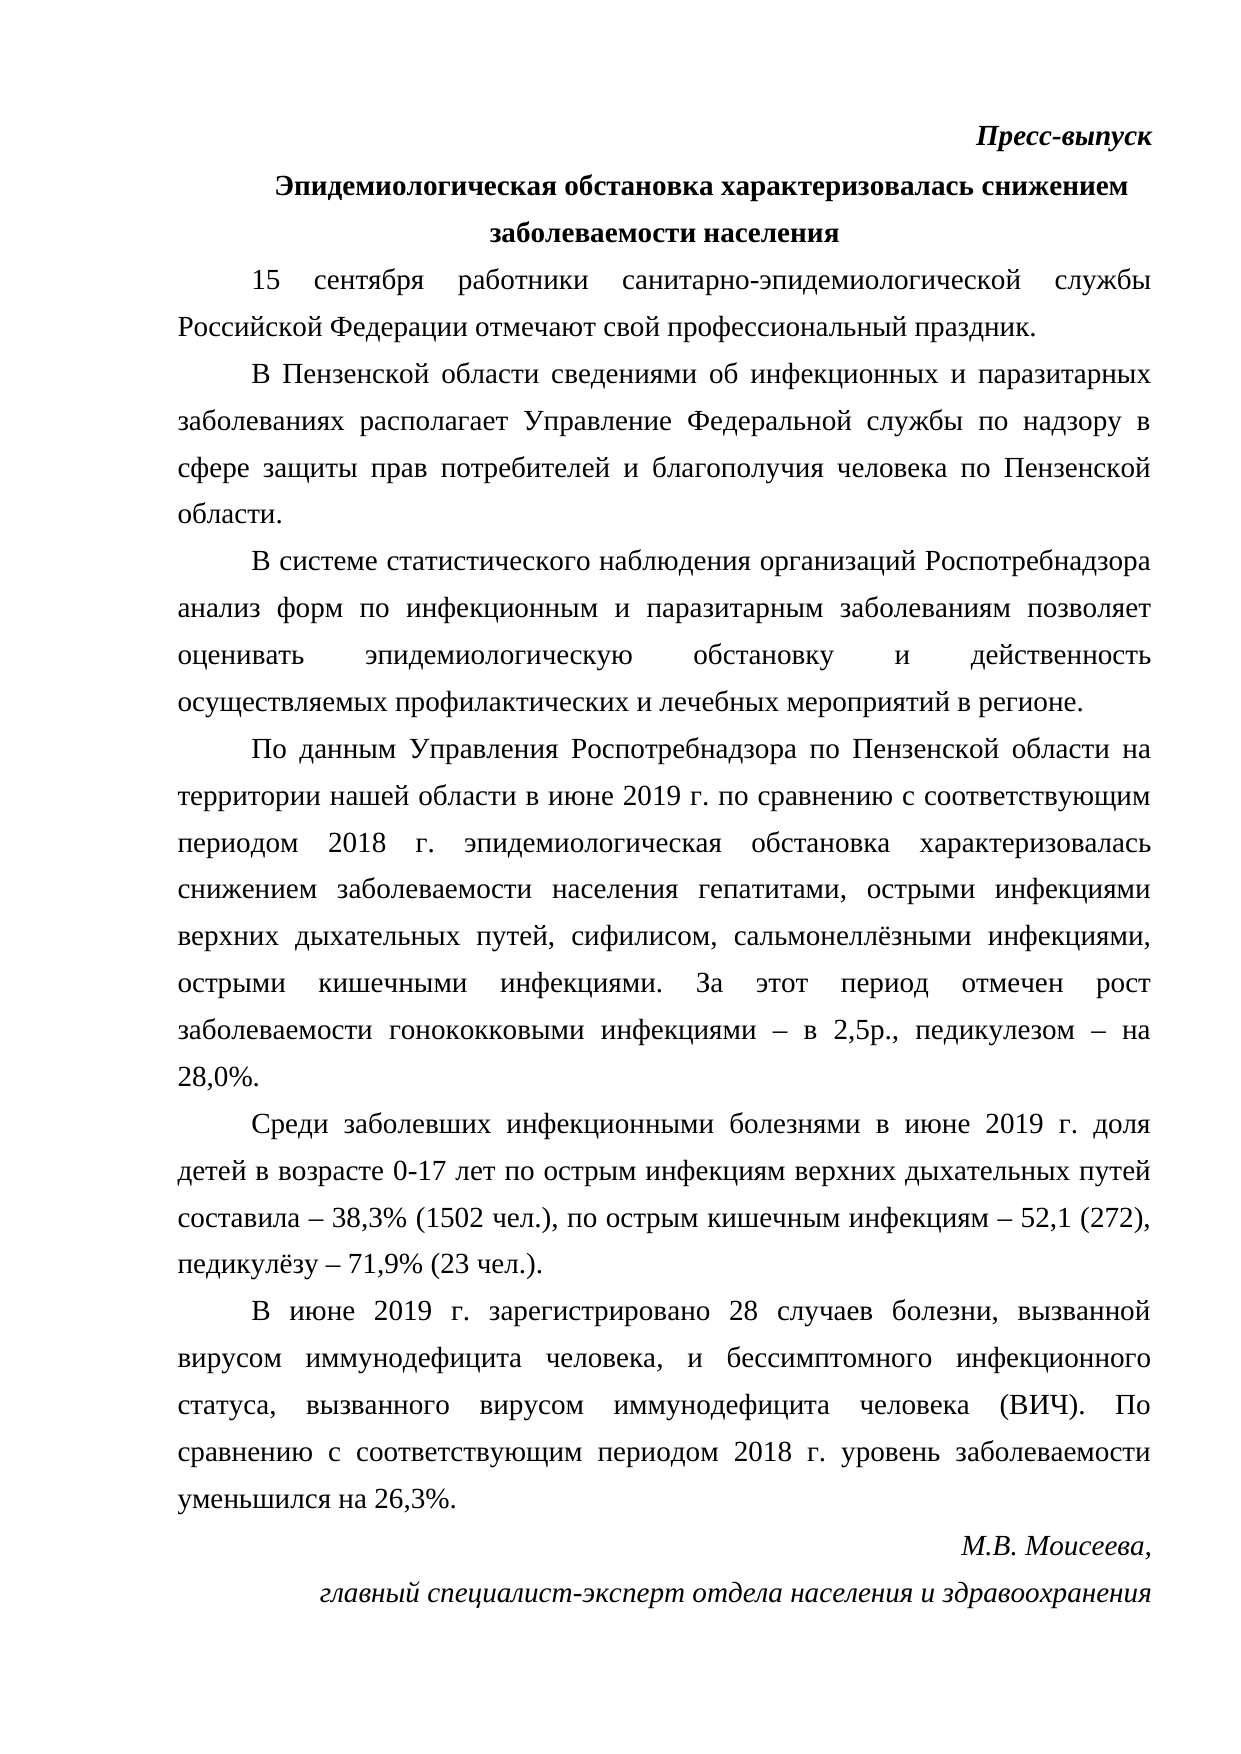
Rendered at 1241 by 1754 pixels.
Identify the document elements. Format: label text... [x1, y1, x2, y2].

text В Пензенской области сведениями об инфекционных и паразитарных заболеваниях располагает Управление Федеральной службы по надзору в сфере защиты прав потребителей и благополучия человека по Пензенской области. [177, 356, 1152, 530]
text По данным Управления Роспотребнадзора по Пензенской области на территории нашей области в июне 2019 г. по сравнению с соответствующим периодом 2018 г. эпидемиологическая обстановка характеризовалась снижением заболеваемости населения гепатитами, острыми инфекциями верхних дыхательных путей, сифилисом, сальмонеллёзными инфекциями, острыми кишечными инфекциями. За этот период отмечен рост заболеваемости гонококковыми инфекциями – в 2,5р., педикулезом – на 28,0%. [177, 731, 1152, 1093]
text Эпидемиологическая обстановка характеризовалась снижением заболеваемости населения [177, 168, 1152, 249]
text В системе статистического наблюдения организаций Роспотребнадзора анализ форм по инфекционным и паразитарным заболеваниям позволяет оценивать эпидемиологическую обстановку и действенность осуществляемых профилактических и лечебных мероприятий в регионе. [177, 543, 1152, 718]
text М.В. Моисеева, [177, 1528, 1152, 1561]
text Пресс-выпуск [177, 118, 1152, 152]
text главный специалист-эксперт отдела населения и здравоохранения [177, 1575, 1152, 1608]
text В июне 2019 г. зарегистрировано 28 случаев болезни, вызванной вирусом иммунодефицита человека, и бессимптомного инфекционного статуса, вызванного вирусом иммунодефицита человека (ВИЧ). По сравнению с соответствующим периодом 2018 г. уровень заболеваемости уменьшился на 26,3%. [177, 1293, 1152, 1514]
text Среди заболевших инфекционными болезнями в июне 2019 г. доля детей в возрасте 0-17 лет по острым инфекциям верхних дыхательных путей составила – 38,3% (1502 чел.), по острым кишечным инфекциям – 52,1 (272), педикулёзу – 71,9% (23 чел.). [177, 1106, 1152, 1280]
text 15 сентября работники санитарно-эпидемиологической службы Российской Федерации отмечают свой профессиональный праздник. [177, 262, 1152, 343]
